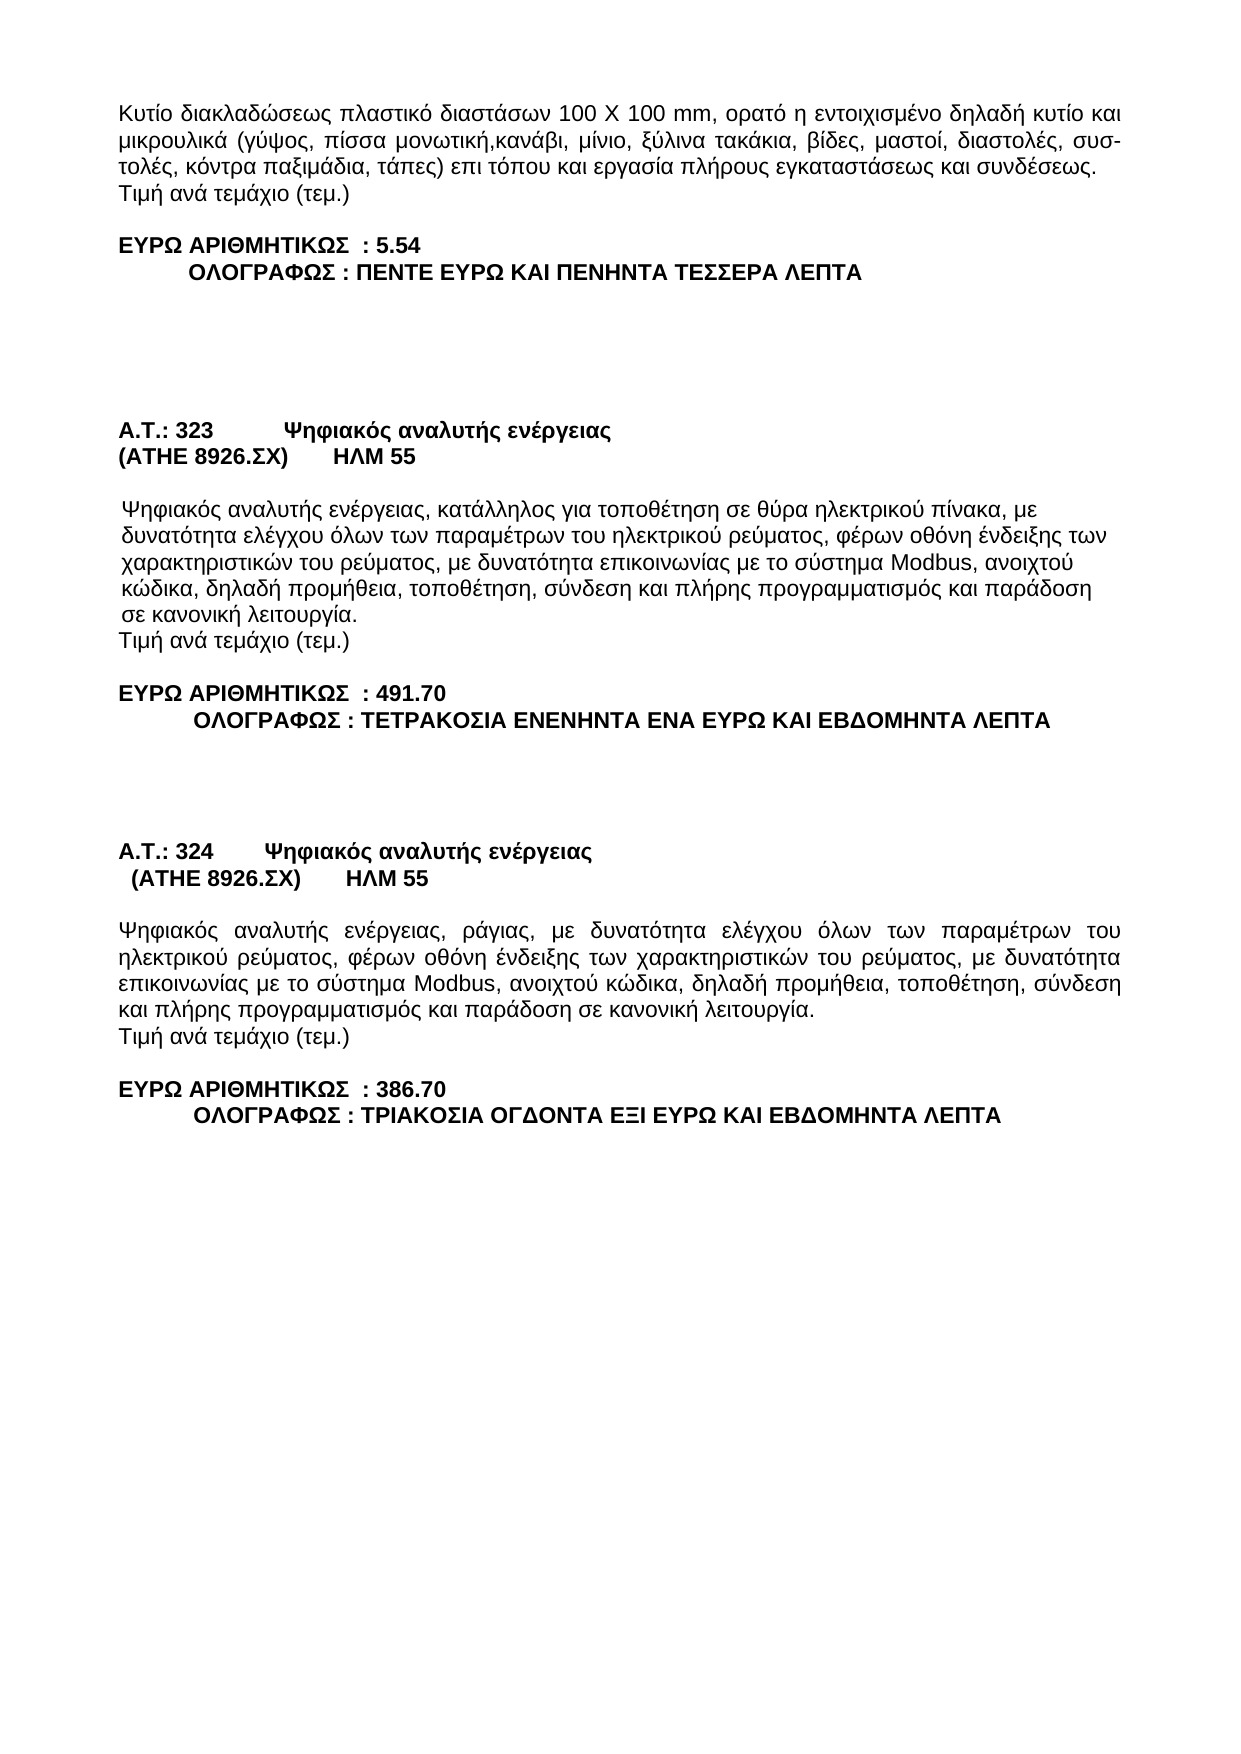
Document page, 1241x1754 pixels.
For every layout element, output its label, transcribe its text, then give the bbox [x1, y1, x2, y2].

text ΕΥΡΩ ΑΡΙΘΜΗΤΙΚΩΣ : 5.54 [118, 232, 1122, 258]
text (ΑΤΗΕ 8926.ΣΧ) ΗΛΜ 55 [118, 865, 1122, 891]
text Κυτίο διακλαδώσεως πλαστικό διαστάσων 100 Χ 100 mm, ορατό η εντοιχισμένο δηλαδή κυτίο και μικρουλικά (γύψος, πίσσα μονωτική,κανάβι, μίνιο, ξύλινα τακάκια, βίδες, μαστοί, διαστολές, συσ-τολές, κόντρα παξιμάδια, τάπες) επι τόπου και εργασία πλήρους εγκαταστάσεως και συνδέσεως. [118, 100, 1122, 179]
text Τιμή ανά τεμάχιο (τεμ.) [118, 627, 1122, 654]
text ΟΛΟΓΡΑΦΩΣ : ΤΡΙΑΚΟΣΙΑ ΟΓΔΟΝΤΑ ΕΞΙ ΕΥΡΩ ΚΑΙ ΕΒΔΟΜΗΝΤΑ ΛΕΠΤΑ [118, 1102, 1122, 1128]
text Τιμή ανά τεμάχιο (τεμ.) [118, 1023, 1122, 1049]
text ΟΛΟΓΡΑΦΩΣ : ΠΕΝΤΕ ΕΥΡΩ ΚΑΙ ΠΕΝΗΝΤΑ ΤΕΣΣΕΡΑ ΛΕΠΤΑ [118, 258, 1122, 285]
text (ΑΤΗΕ 8926.ΣΧ) ΗΛΜ 55 [118, 443, 1122, 469]
text Α.Τ.: 323 Ψηφιακός αναλυτής ενέργειας [118, 417, 1122, 443]
text Ψηφιακός αναλυτής ενέργειας, ράγιας, με δυνατότητα ελέγχου όλων των παραμέτρων του ηλεκτρικού ρεύματος, φέρων οθόνη ένδειξης των χαρακτηριστικών του ρεύματος, με δυνατότητα επικοινωνίας με το σύστημα Modbus, ανοιχτού κώδικα, δηλαδή προμήθεια, τοποθέτηση, σύνδεση και πλήρης προγραμματισμός και παράδοση σε κανονική λειτουργία. [118, 917, 1122, 1023]
text ΟΛΟΓΡΑΦΩΣ : ΤΕΤΡΑΚΟΣΙΑ ΕΝΕΝΗΝΤΑ ΕΝΑ ΕΥΡΩ ΚΑΙ ΕΒΔΟΜΗΝΤΑ ΛΕΠΤΑ [118, 707, 1122, 733]
text ΕΥΡΩ ΑΡΙΘΜΗΤΙΚΩΣ : 491.70 [118, 680, 1122, 707]
text Α.Τ.: 324 Ψηφιακός αναλυτής ενέργειας [118, 838, 1122, 865]
text ΕΥΡΩ ΑΡΙΘΜΗΤΙΚΩΣ : 386.70 [118, 1076, 1122, 1102]
text Τιμή ανά τεμάχιο (τεμ.) [118, 179, 1122, 206]
text Ψηφιακός αναλυτής ενέργειας, κατάλληλος για τοποθέτηση σε θύρα ηλεκτρικού πίνακα, με δυνατότητα ελέγχου όλων των παραμέτρων του ηλεκτρικού ρεύματος, φέρων οθόνη ένδειξης των χαρακτηριστικών του ρεύματος, με δυνατότητα επικοινωνίας με το σύστημα Modbus, ανοιχτού κώδικα, δηλαδή προμήθεια, τοποθέτηση, σύνδεση και πλήρης προγραμματισμός και παράδοση σε κανονική λειτουργία. [121, 496, 1122, 627]
